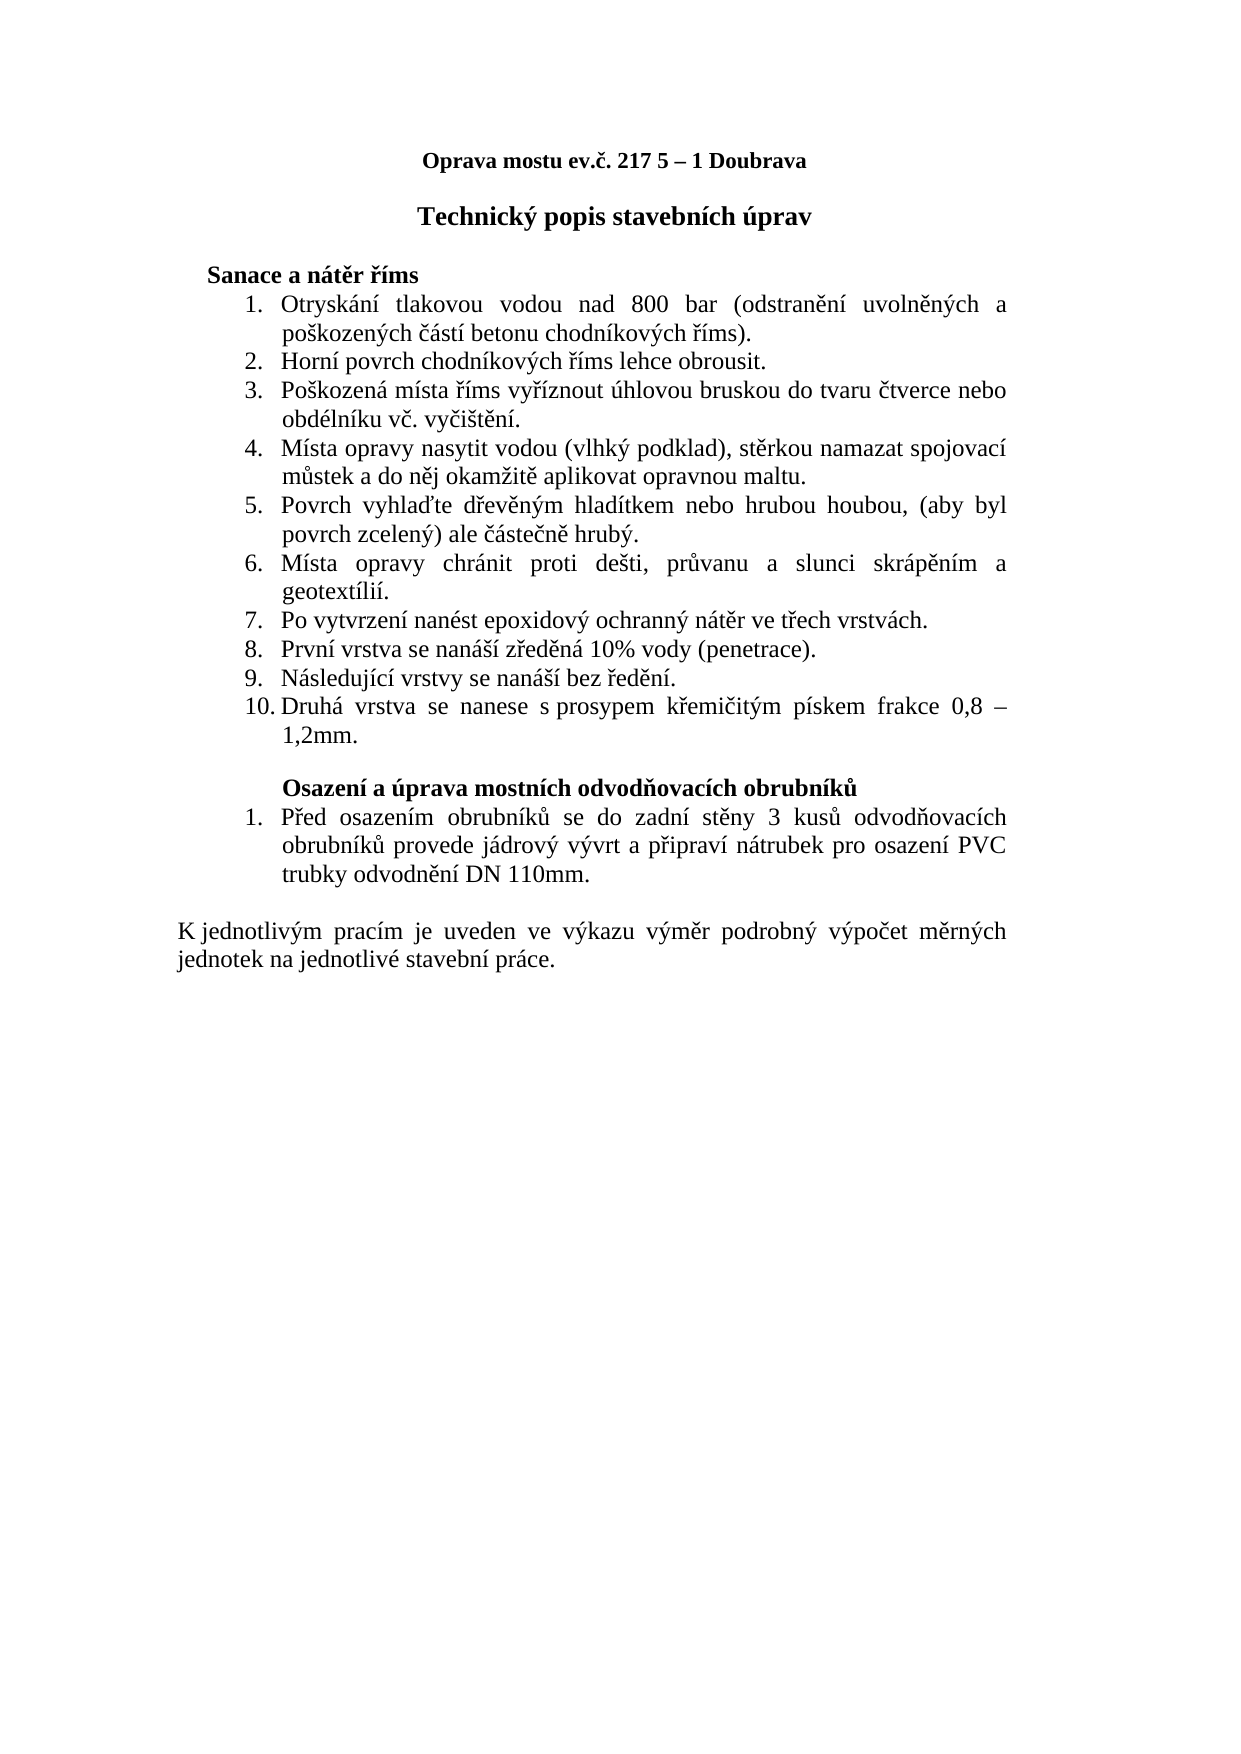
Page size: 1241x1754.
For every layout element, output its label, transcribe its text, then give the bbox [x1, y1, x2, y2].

list Horní povrch chodníkových říms lehce obrousit. [244, 346, 1007, 375]
text Sanace a nátěr říms [207, 260, 1007, 289]
list Otryskání tlakovou vodou nad 800 bar (odstranění uvolněných a poškozených částí betonu chodníkových říms). [244, 289, 1007, 346]
list Osazení a úprava mostních odvodňovacích obrubníků [282, 773, 1007, 802]
list Následující vrstvy se nanáší bez ředění. [244, 663, 1007, 691]
list Druhá vrstva se nanese s prosypem křemičitým pískem frakce 0,8 – 1,2mm. [244, 691, 1007, 749]
list Poškozená místa říms vyříznout úhlovou bruskou do tvaru čtverce nebo obdélníku vč. vyčištění. [244, 375, 1007, 433]
list Před osazením obrubníků se do zadní stěny 3 kusů odvodňovacích obrubníků provede jádrový vývrt a připraví nátrubek pro osazení PVC trubky odvodnění DN 110mm. [244, 802, 1007, 888]
list Po vytvrzení nanést epoxidový ochranný nátěr ve třech vrstvách. [244, 605, 1007, 634]
text Technický popis stavebních úprav [222, 200, 1007, 231]
list První vrstva se nanáší zředěná 10% vody (penetrace). [244, 634, 1007, 663]
text Oprava mostu ev.č. 217 5 – 1 Doubrava [222, 148, 1007, 174]
list Místa opravy chránit proti dešti, průvanu a slunci skrápěním a geotextílií. [244, 548, 1007, 605]
list Místa opravy nasytit vodou (vlhký podklad), stěrkou namazat spojovací můstek a do něj okamžitě aplikovat opravnou maltu. [244, 433, 1007, 490]
list Povrch vyhlaďte dřevěným hladítkem nebo hrubou houbou, (aby byl povrch zcelený) ale částečně hrubý. [244, 490, 1007, 548]
text K jednotlivým pracím je uveden ve výkazu výměr podrobný výpočet měrných jednotek na jednotlivé stavební práce. [177, 916, 1007, 973]
